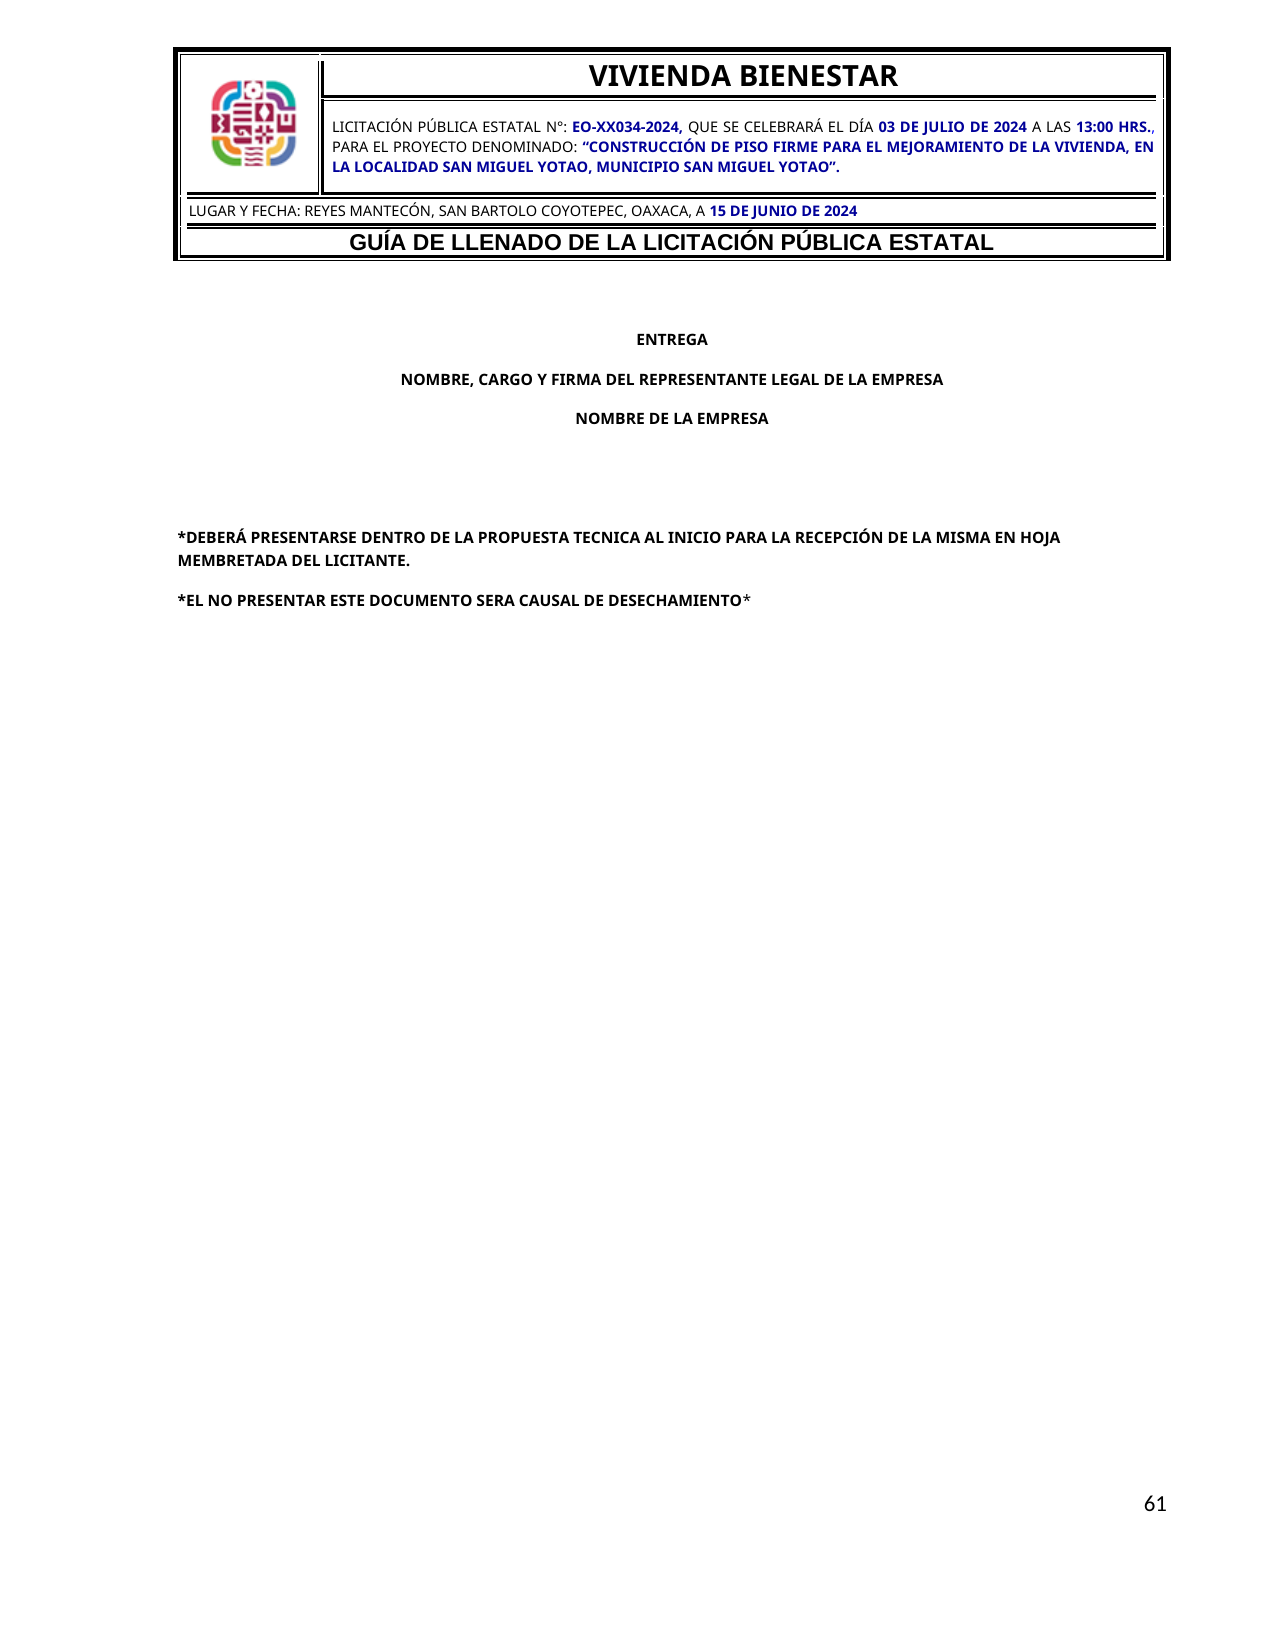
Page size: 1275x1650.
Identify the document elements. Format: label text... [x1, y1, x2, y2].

text NOMBRE DE LA EMPRESA [177, 408, 1167, 429]
text NOMBRE, CARGO Y FIRMA DEL REPRESENTANTE LEGAL DE LA EMPRESA [177, 368, 1167, 390]
text *DEBERÁ PRESENTARSE DENTRO DE LA PROPUESTA TECNICA AL INICIO PARA LA RECEPCIÓN DE LA MISMA EN HOJA MEMBRETADA DEL LICITANTE. [177, 527, 1167, 571]
text ENTREGA [177, 329, 1167, 350]
text *EL NO PRESENTAR ESTE DOCUMENTO SERA CAUSAL DE DESECHAMIENTO* [177, 589, 1167, 611]
picture [200, 73, 307, 172]
